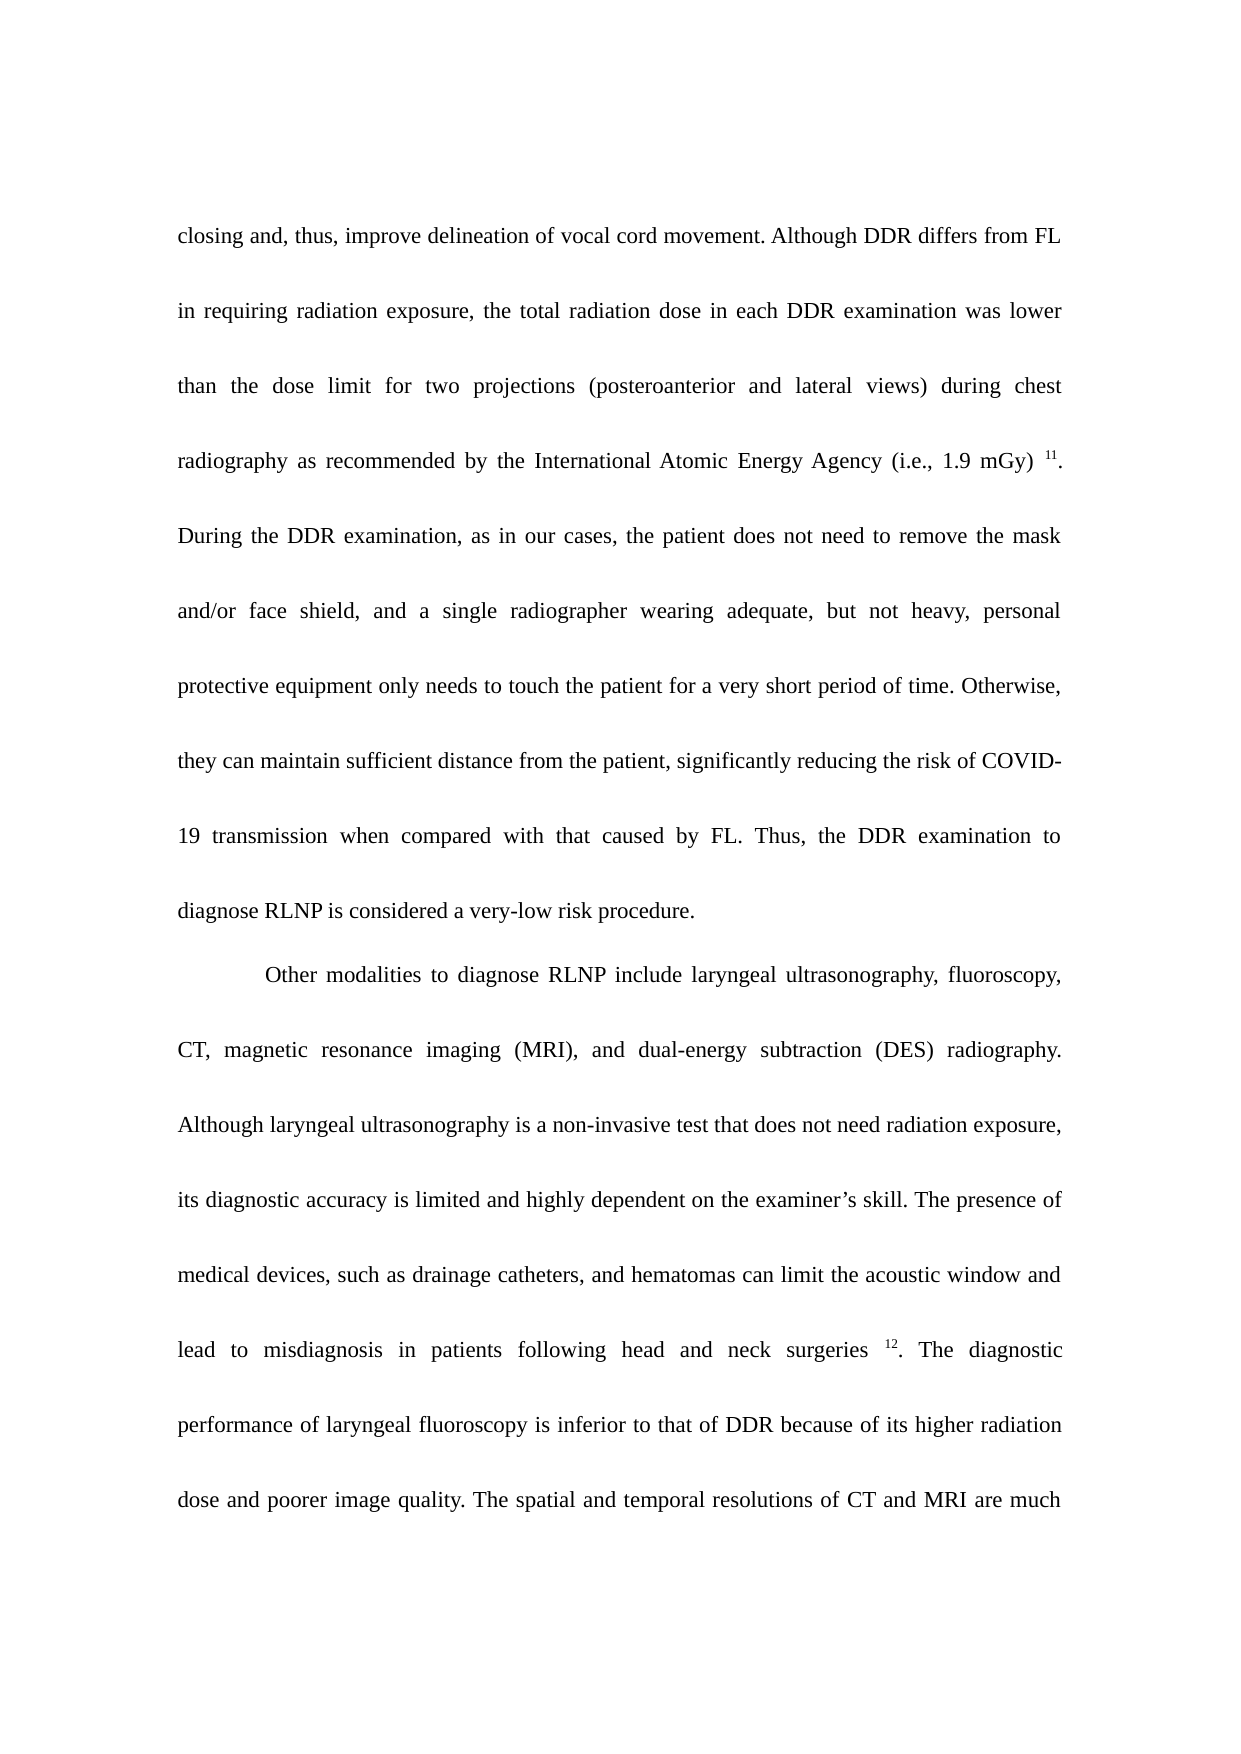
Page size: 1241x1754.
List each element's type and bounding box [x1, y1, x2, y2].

text [177, 956, 1063, 1518]
text [177, 217, 1063, 929]
